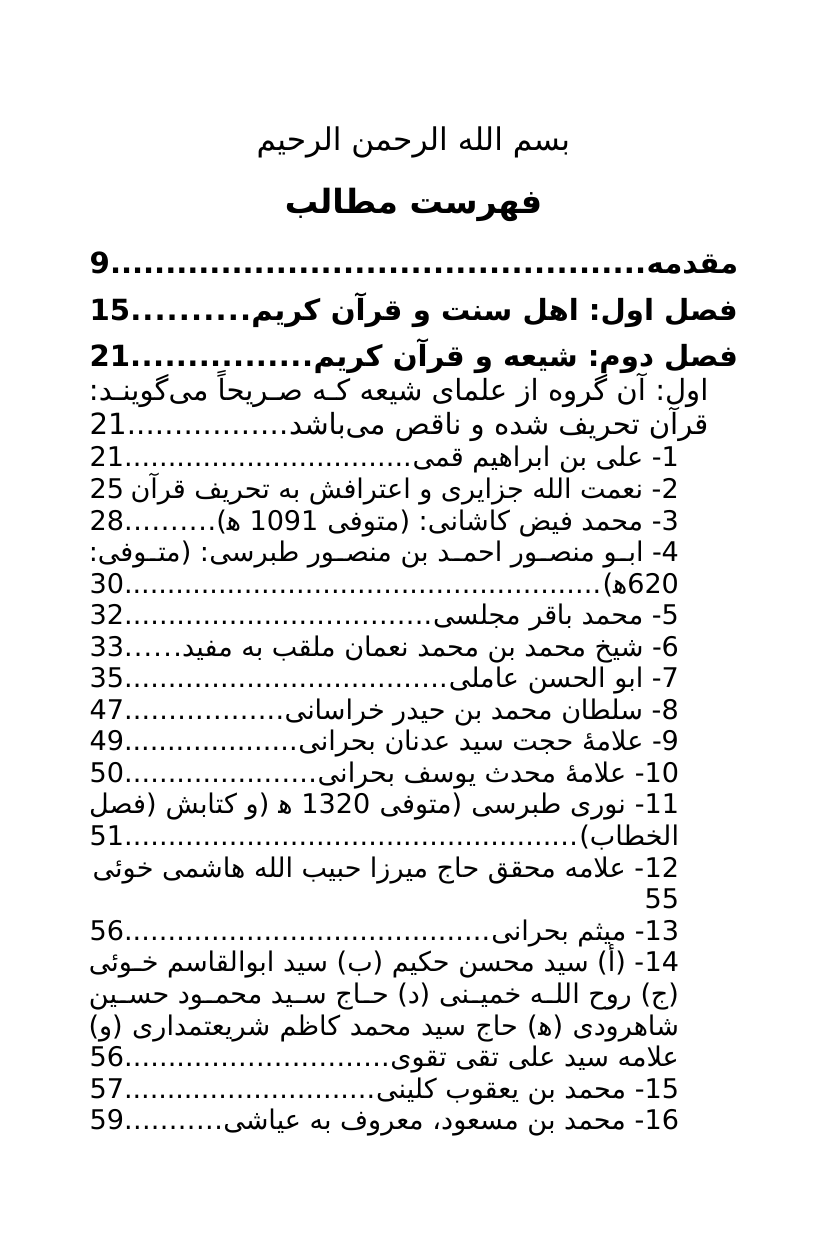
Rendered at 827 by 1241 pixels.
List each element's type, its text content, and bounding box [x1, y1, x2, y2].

text 1- علی بن ابراهیم قمی 21 [89, 442, 679, 473]
text 3- محمد فیض کاشانی: (متوفی 1091 ﻫ) 28 [89, 505, 679, 536]
text 16- محمد بن مسعود، معروف به عیاشی 59 [89, 1104, 679, 1136]
text 10- علامۀ محدث یوسف بحرانی 50 [89, 757, 679, 789]
text بسم الله الرحمن الرحیم [89, 122, 738, 158]
text 14- (أ) سید محسن حکیم (ب) سید ابوالقاسم خوئی (ج) روح الله خمینی (د) حاج سید محمود حسین شاهرودی (ه‍) حاج سید محمد کاظم شریعتمداری (و) علامه سید علی تقی تقوی 56 [89, 947, 679, 1073]
text 7- ابو الحسن عاملی 35 [89, 663, 679, 694]
text مقدمه 9 [89, 247, 738, 281]
text 13- میثم بحرانی 56 [89, 915, 679, 947]
text اول: آن گروه از علمای شيعه که صريحاً می‌گويند: قرآن تحريف شده و ناقص می‌باشد 21 [89, 374, 708, 442]
text 8- سلطان محمد بن حیدر خراسانی 47 [89, 694, 679, 726]
text 12- علامه محقق حاج میرزا حبیب الله هاشمی خوئی 55 [89, 852, 679, 915]
text 4- ابو منصور احمد بن منصور طبرسی: (متوفی: 620ﻫ) 30 [89, 536, 679, 599]
text 11- نوری طبرسی (متوفی 1320 ه‍ (و کتابش (فصل الخطاب) 51 [89, 789, 679, 852]
text 2- نعمت الله جزایری و اعترافش به تحریف قرآن 25 [89, 473, 679, 505]
text فهرست مطالب [89, 183, 738, 222]
text فصل دوم: شيعه و قرآن کريم 21 [89, 340, 738, 374]
text فصل اول: اهل سنت و قرآن کريم 15 [89, 293, 738, 327]
text 9- علامۀ حجت سید عدنان بحرانی 49 [89, 726, 679, 757]
text 15- محمد بن یعقوب کلینی 57 [89, 1073, 679, 1104]
text 6- شیخ محمد بن محمد نعمان ملقب به مفید 33 [89, 631, 679, 663]
text 5- محمد باقر مجلسی 32 [89, 599, 679, 631]
